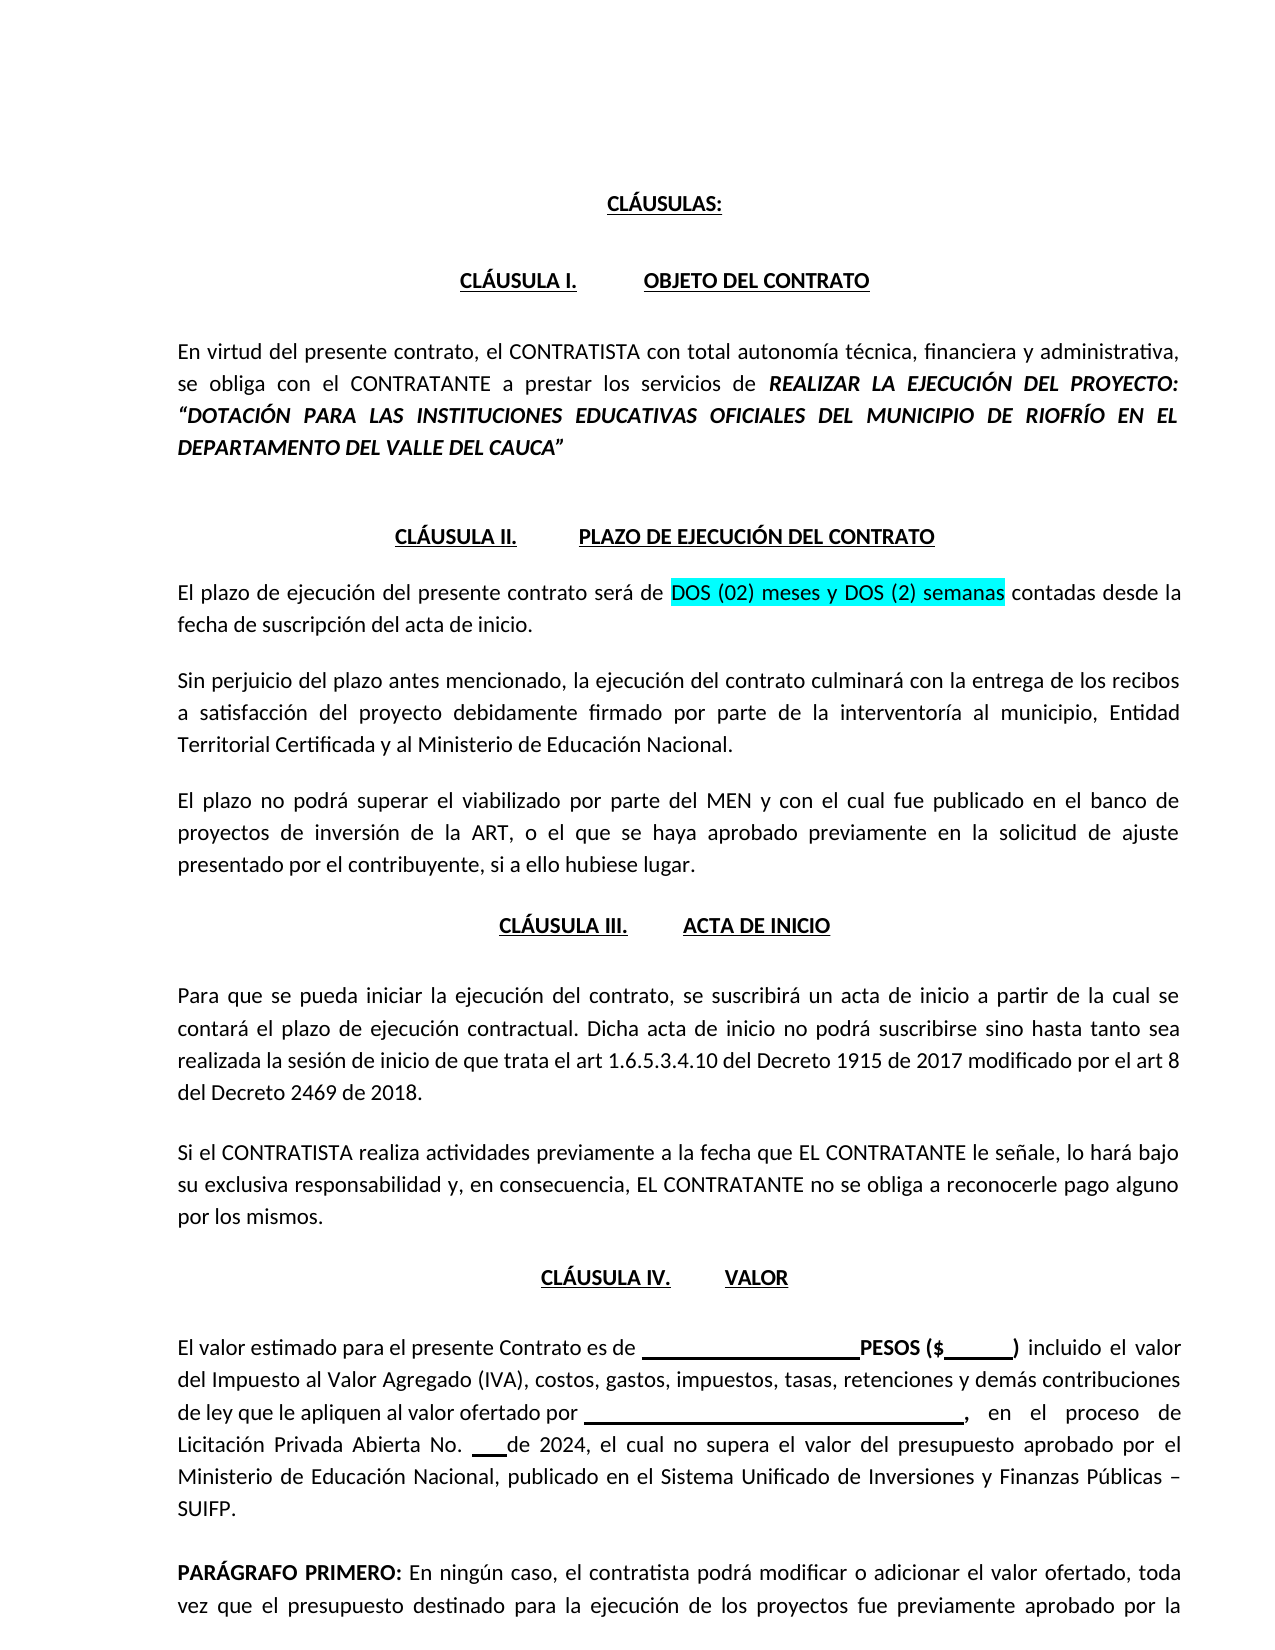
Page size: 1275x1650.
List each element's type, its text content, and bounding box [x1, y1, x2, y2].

text Si el CONTRATISTA realiza actividades previamente a la fecha que EL CONTRATANTE le señale, lo hará bajo su exclusiva responsabilidad y, en consecuencia, EL CONTRATANTE no se obliga a reconocerle pago alguno por los mismos. [177, 1138, 1182, 1231]
subtitle CLÁUSULAS: [148, 189, 1182, 218]
subtitle CLÁUSULA II. PLAZO DE EJECUCIÓN DEL CONTRATO [148, 522, 1182, 550]
subtitle CLÁUSULA III. ACTA DE INICIO [148, 911, 1182, 939]
text Sin perjuicio del plazo antes mencionado, la ejecución del contrato culminará con la entrega de los recibos a satisfacción del proyecto debidamente firmado por parte de la interventoría al municipio, Entidad Territorial Certificada y al Ministerio de Educación Nacional. [177, 666, 1182, 758]
text En virtud del presente contrato, el CONTRATISTA con total autonomía técnica, financiera y administrativa, se obliga con el CONTRATANTE a prestar los servicios de REALIZAR LA EJECUCIÓN DEL PROYECTO: “DOTACIÓN PARA LAS INSTITUCIONES EDUCATIVAS OFICIALES DEL MUNICIPIO DE RIOFRÍO EN EL DEPARTAMENTO DEL VALLE DEL CAUCA” [177, 337, 1182, 462]
subtitle CLÁUSULA IV. VALOR [148, 1263, 1182, 1291]
text El valor estimado para el presente Contrato es de PESOS ($ ) incluido el valor del Impuesto al Valor Agregado (IVA), costos, gastos, impuestos, tasas, retenciones y demás contribuciones de ley que le apliquen al valor ofertado por , en el proceso de Licitación Privada Abierta No. de 2024, el cual no supera el valor del presupuesto aprobado por el Ministerio de Educación Nacional, publicado en el Sistema Unificado de Inversiones y Finanzas Públicas – SUIFP. [177, 1333, 1182, 1522]
text CLÁUSULA I. OBJETO DEL CONTRATO [148, 267, 1182, 294]
text El plazo de ejecución del presente contrato será de DOS (02) meses y DOS (2) semanas contadas desde la fecha de suscripción del acta de inicio. [177, 578, 1182, 638]
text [177, 1558, 1182, 1619]
text Para que se pueda iniciar la ejecución del contrato, se suscribirá un acta de inicio a partir de la cual se contará el plazo de ejecución contractual. Dicha acta de inicio no podrá suscribirse sino hasta tanto sea realizada la sesión de inicio de que trata el art 1.6.5.3.4.10 del Decreto 1915 de 2017 modificado por el art 8 del Decreto 2469 de 2018. [177, 981, 1182, 1106]
text El plazo no podrá superar el viabilizado por parte del MEN y con el cual fue publicado en el banco de proyectos de inversión de la ART, o el que se haya aprobado previamente en la solicitud de ajuste presentado por el contribuyente, si a ello hubiese lugar. [177, 786, 1182, 879]
